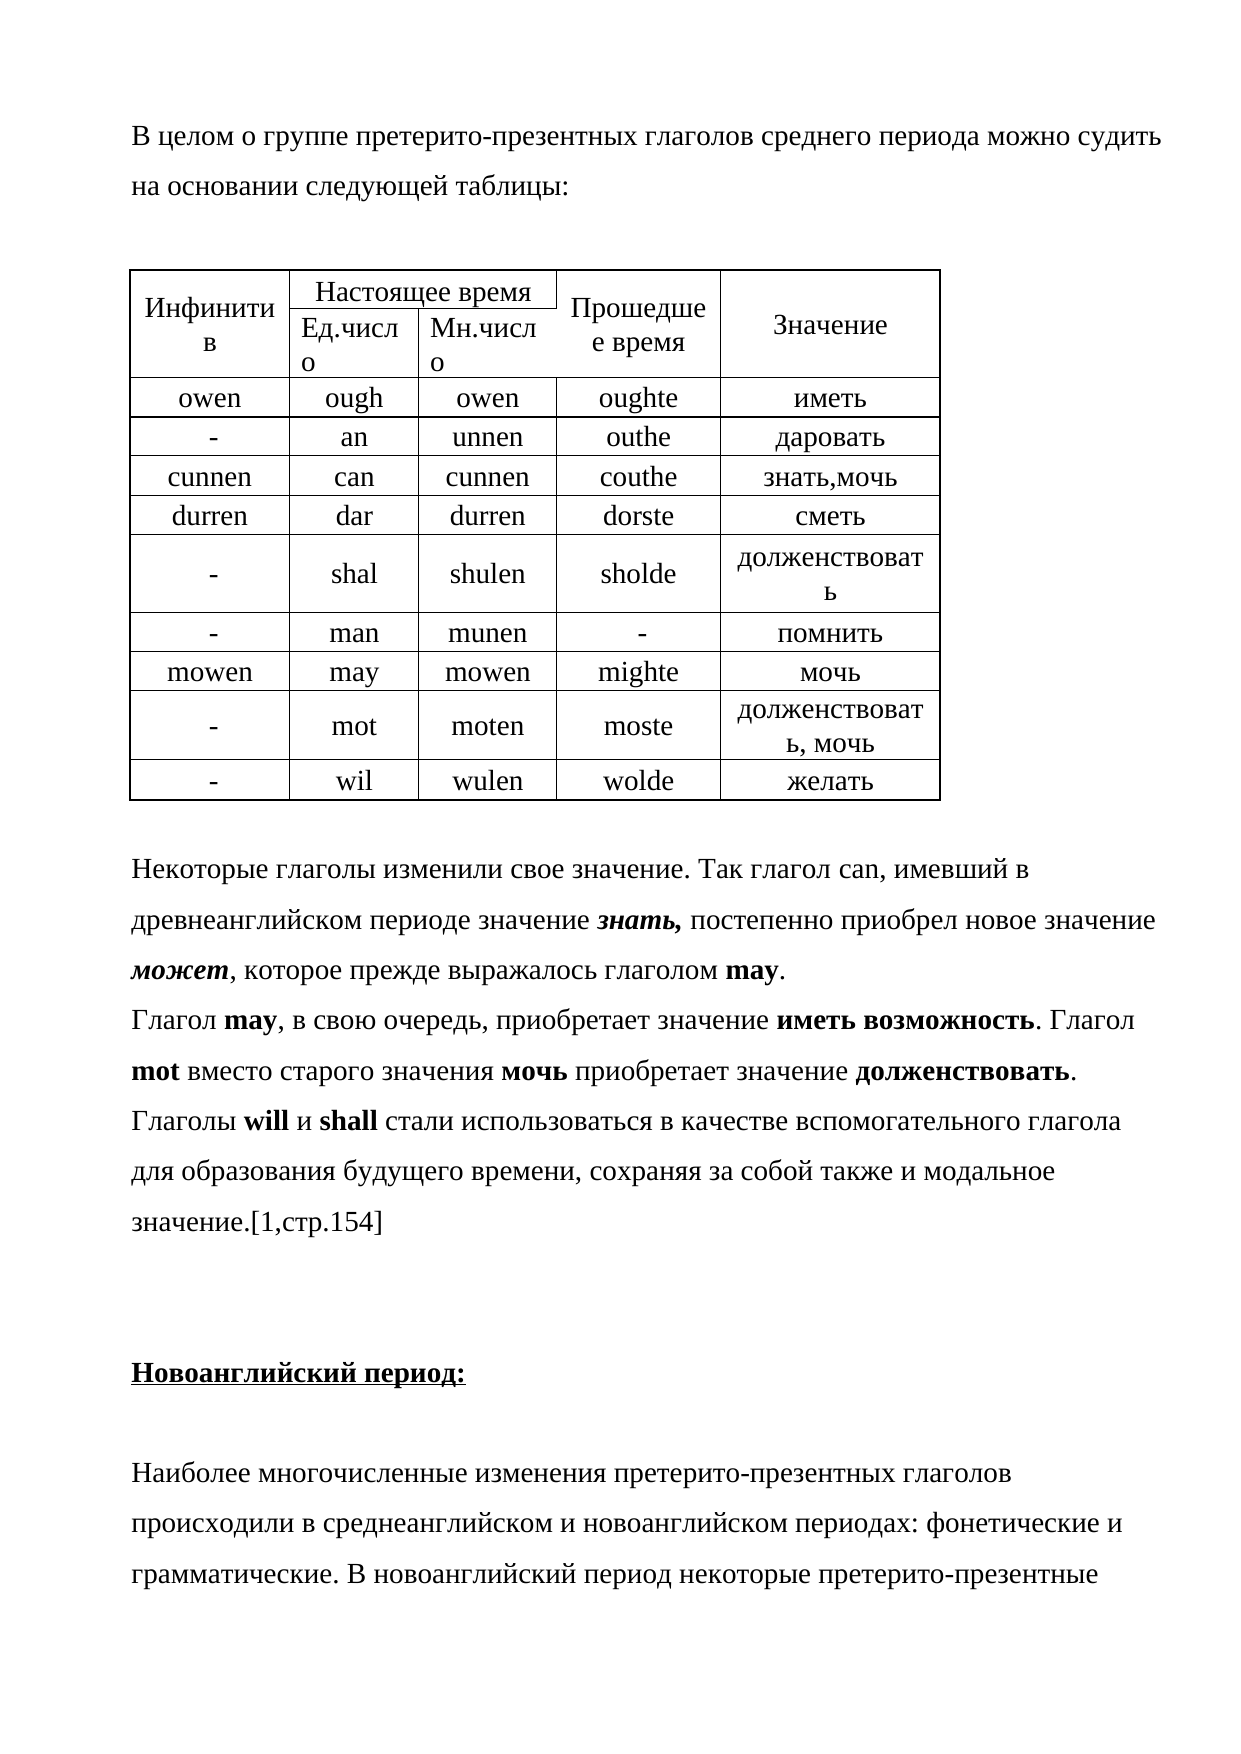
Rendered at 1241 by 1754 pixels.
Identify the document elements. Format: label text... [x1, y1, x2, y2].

table_header Настоящее время [290, 271, 556, 308]
table_cell - [557, 613, 720, 651]
table_cell owen [419, 378, 556, 416]
table_cell durren [131, 496, 289, 533]
text Глагол may, в свою очередь, приобретает значение иметь возможность. Глагол mot вместо старого значения мочь приобретает значение долженствовать. [131, 1002, 1162, 1086]
table_header Прошедшее время [556, 271, 720, 377]
table_cell couthe [557, 456, 720, 494]
text В целом о группе претерито-презентных глаголов среднего периода можно судить на основании следующей таблицы: [131, 118, 1162, 202]
table_cell dorste [557, 496, 720, 533]
table_cell mot [290, 691, 418, 758]
table_cell помнить [721, 613, 939, 651]
table_cell mowen [419, 652, 556, 690]
table_cell outhe [557, 418, 720, 455]
table_cell желать [721, 760, 939, 799]
table_cell durren [419, 496, 556, 533]
table_header Значение [721, 271, 939, 377]
table_cell wulen [419, 760, 556, 799]
table_cell сметь [721, 496, 939, 533]
text Новоанглийский период: [131, 1355, 1162, 1388]
table_cell - [131, 691, 289, 758]
table_cell Мн.число [419, 309, 556, 377]
table_header Инфинитив [131, 271, 289, 377]
table_cell иметь [721, 378, 939, 416]
table_cell mowen [131, 652, 289, 690]
table_cell ough [290, 378, 418, 416]
table_cell moste [557, 691, 720, 758]
table_cell - [131, 418, 289, 455]
table_cell знать,мочь [721, 456, 939, 494]
table_cell man [290, 613, 418, 651]
table_cell долженствовать [721, 535, 939, 612]
table_cell dar [290, 496, 418, 533]
table_cell cunnen [419, 456, 556, 494]
table_cell даровать [721, 418, 939, 455]
table_cell munen [419, 613, 556, 651]
table_cell owen [131, 378, 289, 416]
table_cell mighte [557, 652, 720, 690]
table_cell wolde [557, 760, 720, 799]
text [131, 1455, 1162, 1589]
table_cell can [290, 456, 418, 494]
table_cell Ед.число [290, 309, 418, 377]
table_cell мочь [721, 652, 939, 690]
table_cell moten [419, 691, 556, 758]
table_cell an [290, 418, 418, 455]
table_cell shulen [419, 535, 556, 612]
table_cell долженствовать, мочь [721, 691, 939, 758]
table_cell - [131, 613, 289, 651]
table_cell oughte [557, 378, 720, 416]
table_cell unnen [419, 418, 556, 455]
table_cell wil [290, 760, 418, 799]
table_cell may [290, 652, 418, 690]
table_cell - [131, 535, 289, 612]
table_cell cunnen [131, 456, 289, 494]
table_cell - [131, 760, 289, 799]
table_cell shal [290, 535, 418, 612]
table_cell sholde [557, 535, 720, 612]
text Глаголы will и shall стали использоваться в качестве вспомогательного глагола для образования будущего времени, сохраняя за собой также и модальное значение.[1,стр.154] [131, 1103, 1162, 1237]
text Некоторые глаголы изменили свое значение. Так глагол can, имевший в древнеанглийском периоде значение знать, постепенно приобрел новое значение может, которое прежде выражалось глаголом may. [131, 852, 1162, 986]
